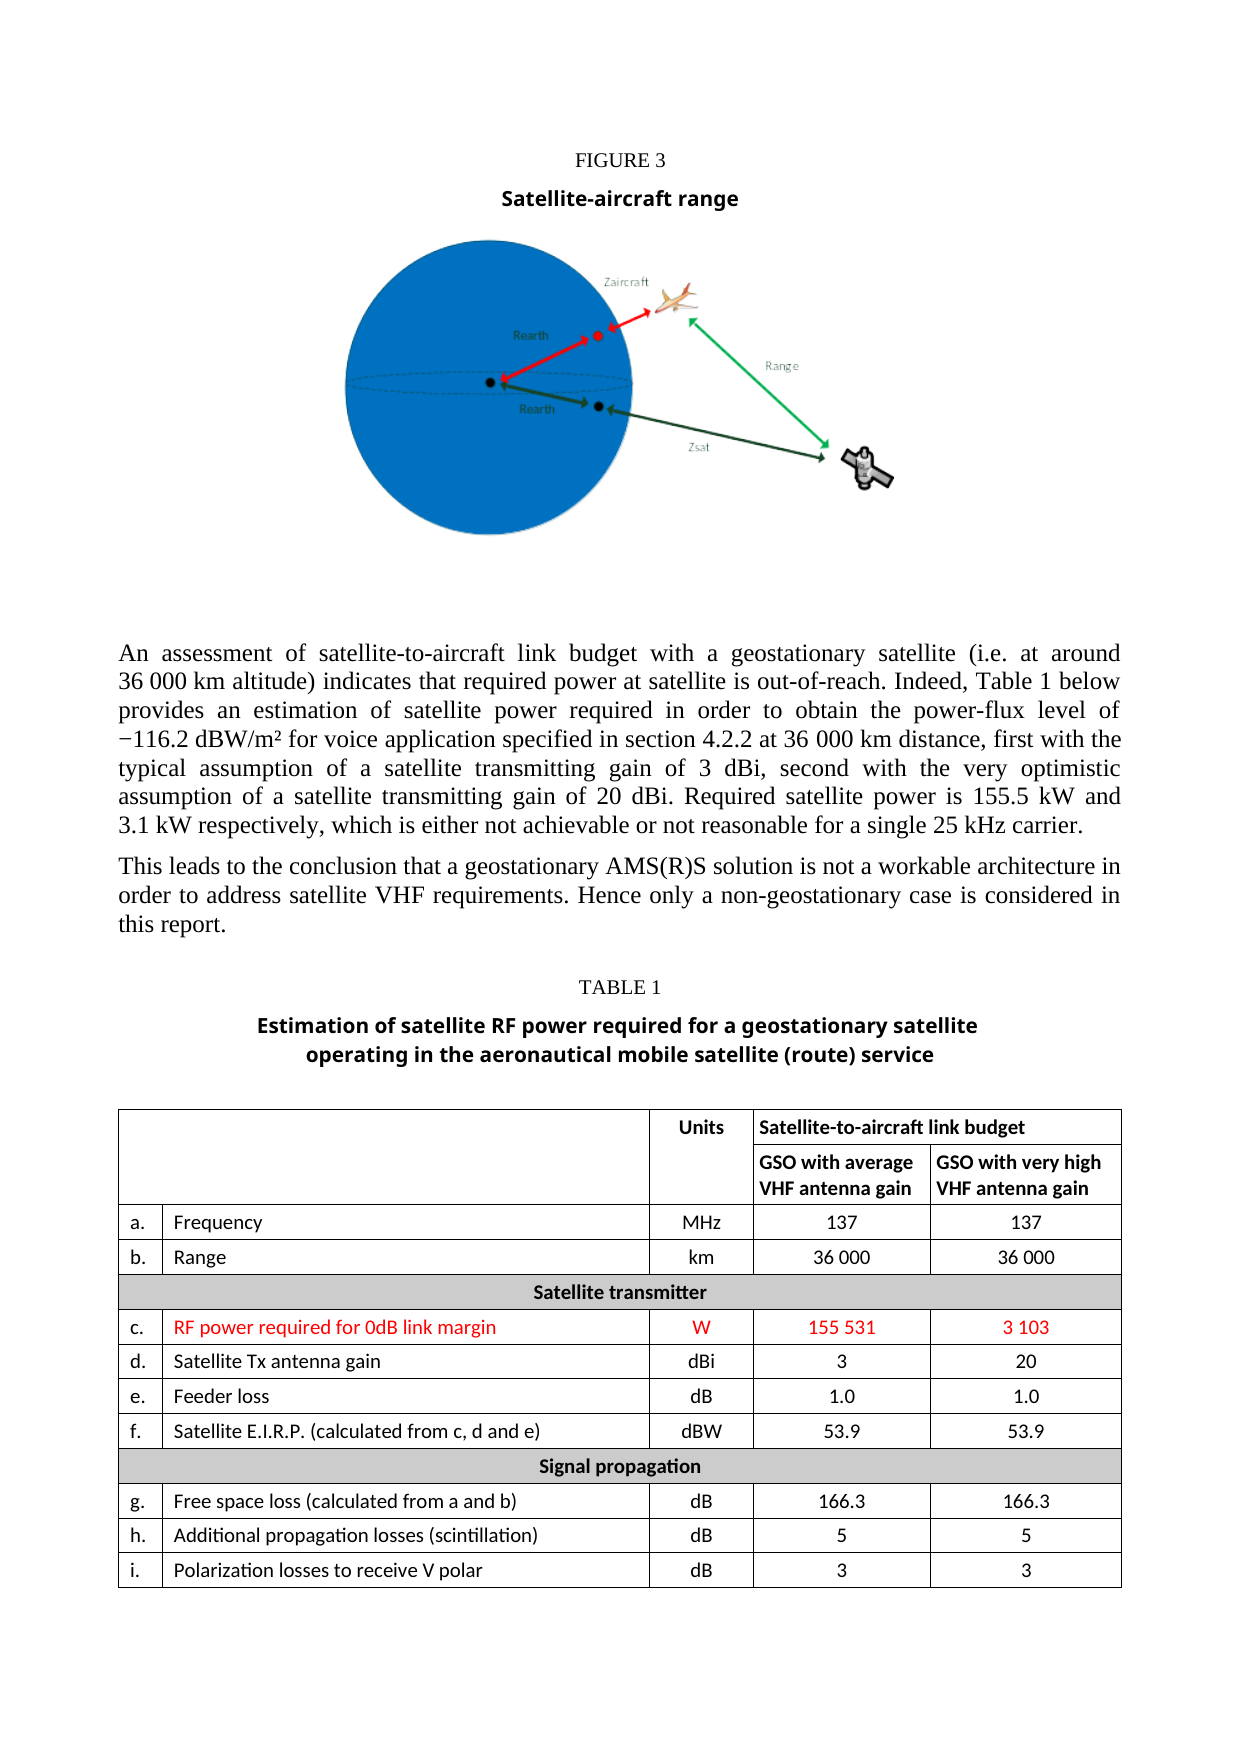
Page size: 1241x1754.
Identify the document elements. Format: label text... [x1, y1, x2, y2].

table_cell dBi [650, 1345, 753, 1378]
table_cell 137 [931, 1205, 1121, 1239]
table_cell W [650, 1310, 753, 1343]
table_cell a. [119, 1205, 162, 1239]
table_cell Range [163, 1240, 649, 1274]
table_cell c. [119, 1310, 162, 1343]
table_cell i. [119, 1553, 162, 1587]
table_cell 3 [931, 1553, 1121, 1587]
table_cell dBW [650, 1414, 753, 1448]
table_cell 5 [754, 1519, 930, 1552]
table_cell Signal propagation [119, 1449, 1121, 1483]
table_cell 53.9 [931, 1414, 1121, 1448]
text An assessment of satellite-to-aircraft link budget with a geostationary satellite (i.e. at around 36 000 km altitude) indicates that required power at satellite is out-of-reach. Indeed, Table 1 below provides an estimation of satellite power required in order to obtain the power-flux level of −116.2 dBW/m² for voice application specified in section 4.2.2 at 36 000 km distance, first with the typical assumption of a satellite transmitting gain of 3 dBi, second with the very optimistic assumption of a satellite transmitting gain of 20 dBi. Required satellite power is 155.5 kW and 3.1 kW respectively, which is either not achievable or not reasonable for a single 25 kHz carrier. [118, 638, 1122, 839]
table_header Satellite-to-aircraft link budget [754, 1110, 1121, 1144]
table_cell 1.0 [931, 1379, 1121, 1413]
table_cell d. [119, 1345, 162, 1378]
table_cell f. [119, 1414, 162, 1448]
table_cell GSO with average VHF antenna gain [754, 1145, 930, 1204]
text Figure 3 [118, 148, 1122, 172]
table_cell 5 [931, 1519, 1121, 1552]
table_cell e. [119, 1379, 162, 1413]
table_cell 3 [754, 1553, 930, 1587]
table_cell dB [650, 1519, 753, 1552]
table_cell 20 [931, 1345, 1121, 1378]
table_cell Satellite Tx antenna gain [163, 1345, 649, 1378]
table_cell Feeder loss [163, 1379, 649, 1413]
title Estimation of satellite RF power required for a geostationary satellite operating in the aeronautical mobile satellite (route) service [118, 1012, 1122, 1068]
table_cell dB [650, 1553, 753, 1587]
table_cell 36 000 [754, 1240, 930, 1274]
table_cell 166.3 [931, 1484, 1121, 1517]
table_cell Frequency [163, 1205, 649, 1239]
table_cell g. [119, 1484, 162, 1517]
table_cell h. [119, 1519, 162, 1552]
title Satellite-aircraft range [118, 184, 1122, 213]
table_cell Satellite transmitter [119, 1275, 1121, 1309]
table_cell Polarization losses to receive V polar [163, 1553, 649, 1587]
table_cell km [650, 1240, 753, 1274]
table_cell GSO with very high VHF antenna gain [931, 1145, 1121, 1204]
table_cell Additional propagation losses (scintillation) [163, 1519, 649, 1552]
table_cell RF power required for 0dB link margin [163, 1310, 649, 1343]
table_cell dB [650, 1379, 753, 1413]
table_cell 155 531 [754, 1310, 930, 1343]
text This leads to the conclusion that a geostationary AMS(R)S solution is not a workable architecture in order to address satellite VHF requirements. Hence only a non-geostationary case is considered in this report. [118, 851, 1122, 938]
text Table 1 [118, 975, 1122, 999]
table_cell 3 [754, 1345, 930, 1378]
table_header [119, 1110, 649, 1204]
table_cell 53.9 [754, 1414, 930, 1448]
table_cell MHz [650, 1205, 753, 1239]
table_cell 36 000 [931, 1240, 1121, 1274]
table_header Units [650, 1110, 753, 1204]
table_cell 166.3 [754, 1484, 930, 1517]
table_cell dB [650, 1484, 753, 1517]
table_cell 137 [754, 1205, 930, 1239]
table_cell Free space loss (calculated from a and b) [163, 1484, 649, 1517]
table_cell Satellite E.I.R.P. (calculated from c, d and e) [163, 1414, 649, 1448]
table_cell 3 103 [931, 1310, 1121, 1343]
table_cell b. [119, 1240, 162, 1274]
table_cell 1.0 [754, 1379, 930, 1413]
